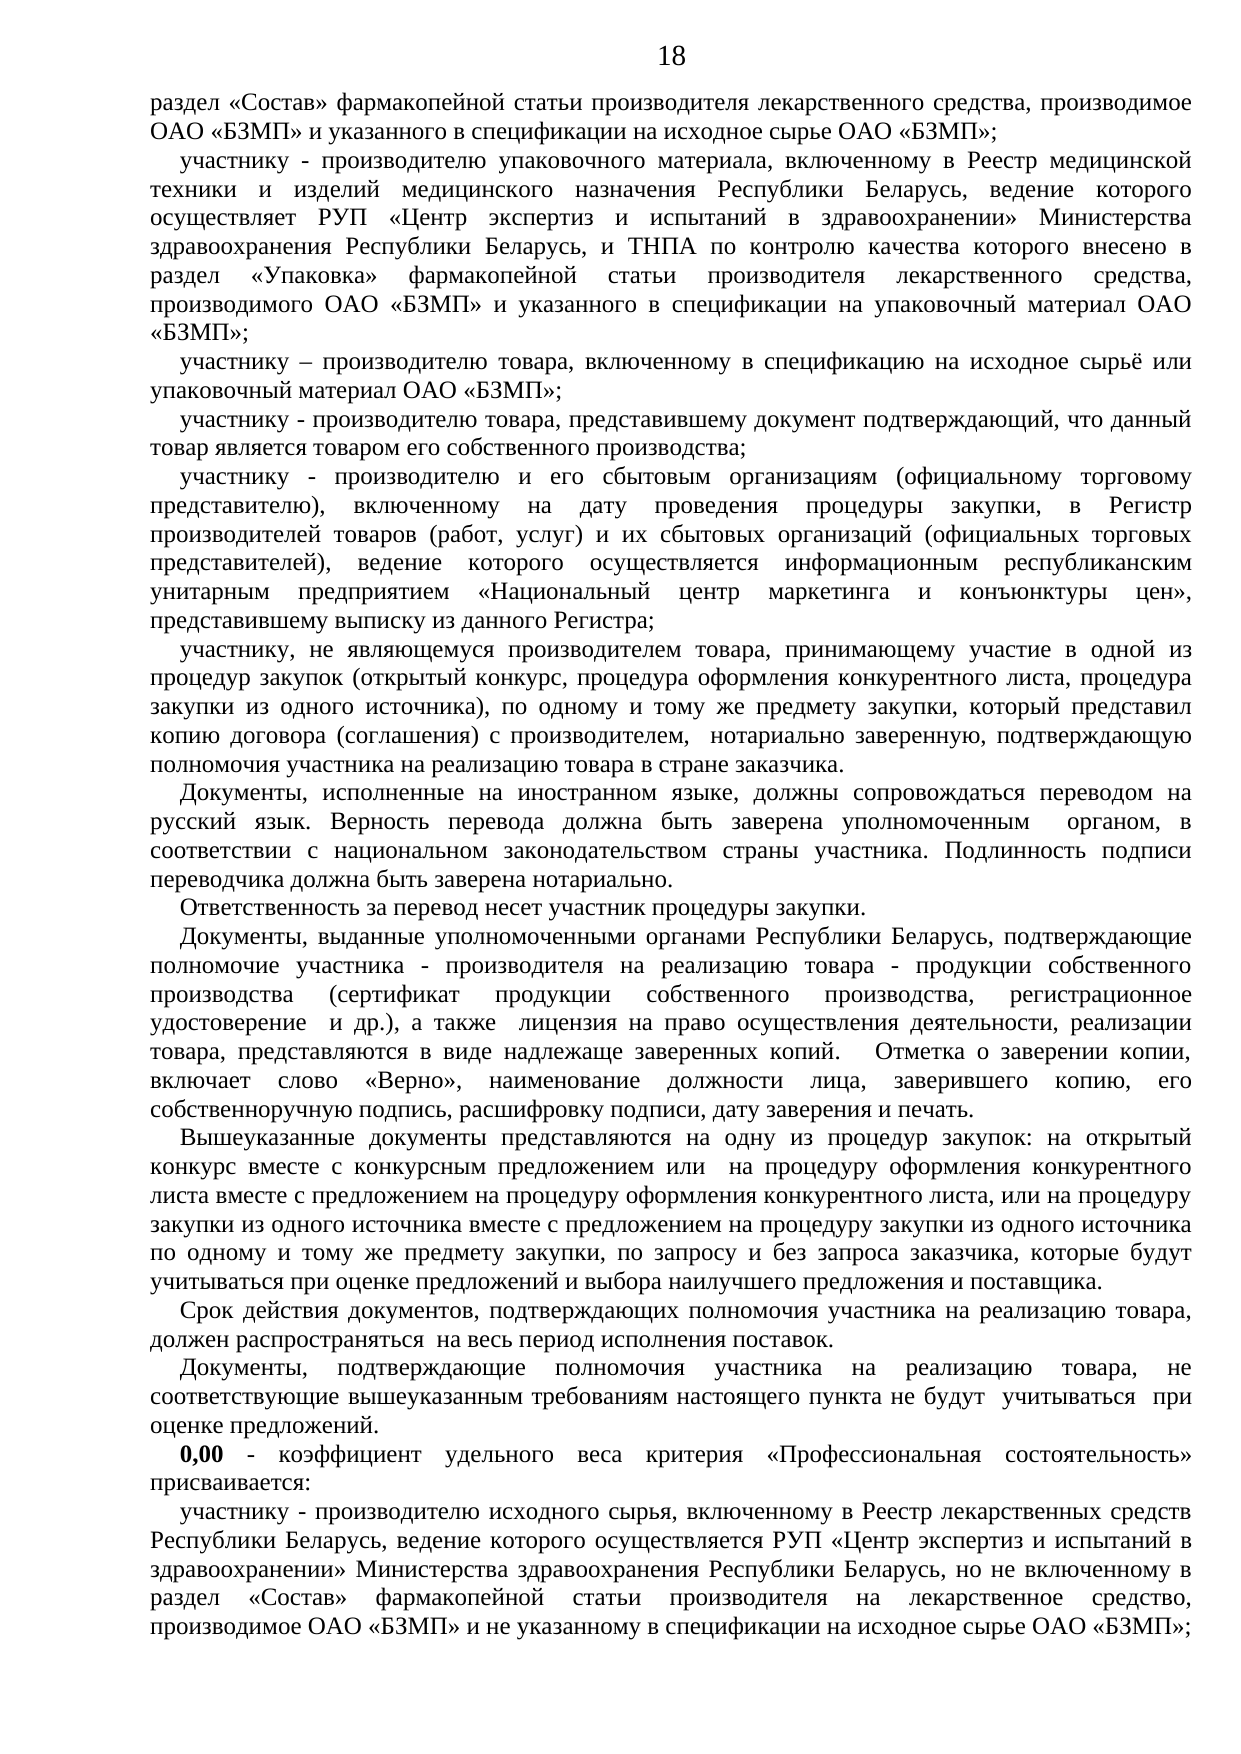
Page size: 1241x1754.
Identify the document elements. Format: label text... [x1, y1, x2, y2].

text 0,00 - коэффициент удельного веса критерия «Профессиональная состоятельность» присваивается: [150, 1439, 1193, 1496]
text участнику, не являющемуся производителем товара, принимающему участие в одной из процедур закупок (открытый конкурс, процедура оформления конкурентного листа, процедура закупки из одного источника), по одному и тому же предмету закупки, который представил копию договора (соглашения) с производителем, нотариально заверенную, подтверждающую полномочия участника на реализацию товара в стране заказчика. [150, 634, 1193, 777]
text Ответственность за перевод несет участник процедуры закупки. [150, 892, 1193, 921]
text участнику - производителю упаковочного материала, включенному в Реестр медицинской техники и изделий медицинского назначения Республики Беларусь, ведение которого осуществляет РУП «Центр экспертиз и испытаний в здравоохранении» Министерства здравоохранения Республики Беларусь, и ТНПА по контролю качества которого внесено в раздел «Упаковка» фармакопейной статьи производителя лекарственного средства, производимого ОАО «БЗМП» и указанного в спецификации на упаковочный материал ОАО «БЗМП»; [150, 145, 1193, 346]
text участнику – производителю товара, включенному в спецификацию на исходное сырьё или упаковочный материал ОАО «БЗМП»; [150, 346, 1193, 404]
text Документы, исполненные на иностранном языке, должны сопровождаться переводом на русский язык. Верность перевода должна быть заверена уполномоченным органом, в соответствии с национальном законодательством страны участника. Подлинность подписи переводчика должна быть заверена нотариально. [150, 777, 1193, 892]
text участнику - производителю и его сбытовым организациям (официальному торговому представителю), включенному на дату проведения процедуры закупки, в Регистр производителей товаров (работ, услуг) и их сбытовых организаций (официальных торговых представителей), ведение которого осуществляется информационным республиканским унитарным предприятием «Национальный центр маркетинга и конъюнктуры цен», представившему выписку из данного Регистра; [150, 461, 1193, 634]
text участнику - производителю исходного сырья, включенному в Реестр лекарственных средств Республики Беларусь, ведение которого осуществляется РУП «Центр экспертиз и испытаний в здравоохранении» Министерства здравоохранения Республики Беларусь, но не включенному в раздел «Состав» фармакопейной статьи производителя на лекарственное средство, производимое ОАО «БЗМП» и не указанному в спецификации на исходное сырье ОАО «БЗМП»; [150, 1496, 1193, 1640]
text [150, 87, 1193, 145]
text Срок действия документов, подтверждающих полномочия участника на реализацию товара, должен распространяться на весь период исполнения поставок. [150, 1295, 1193, 1352]
text участнику - производителю товара, представившему документ подтверждающий, что данный товар является товаром его собственного производства; [150, 404, 1193, 461]
text Документы, подтверждающие полномочия участника на реализацию товара, не соответствующие вышеуказанным требованиям настоящего пункта не будут учитываться при оценке предложений. [150, 1352, 1193, 1439]
text Документы, выданные уполномоченными органами Республики Беларусь, подтверждающие полномочие участника - производителя на реализацию товара - продукции собственного производства (сертификат продукции собственного производства, регистрационное удостоверение и др.), а также лицензия на право осуществления деятельности, реализации товара, представляются в виде надлежаще заверенных копий. Отметка о заверении копии, включает слово «Верно», наименование должности лица, заверившего копию, его собственноручную подпись, расшифровку подписи, дату заверения и печать. [150, 921, 1193, 1122]
text Вышеуказанные документы представляются на одну из процедур закупок: на открытый конкурс вместе с конкурсным предложением или на процедуру оформления конкурентного листа вместе с предложением на процедуру оформления конкурентного листа, или на процедуру закупки из одного источника вместе с предложением на процедуру закупки из одного источника по одному и тому же предмету закупки, по запросу и без запроса заказчика, которые будут учитываться при оценке предложений и выбора наилучшего предложения и поставщика. [150, 1122, 1193, 1295]
